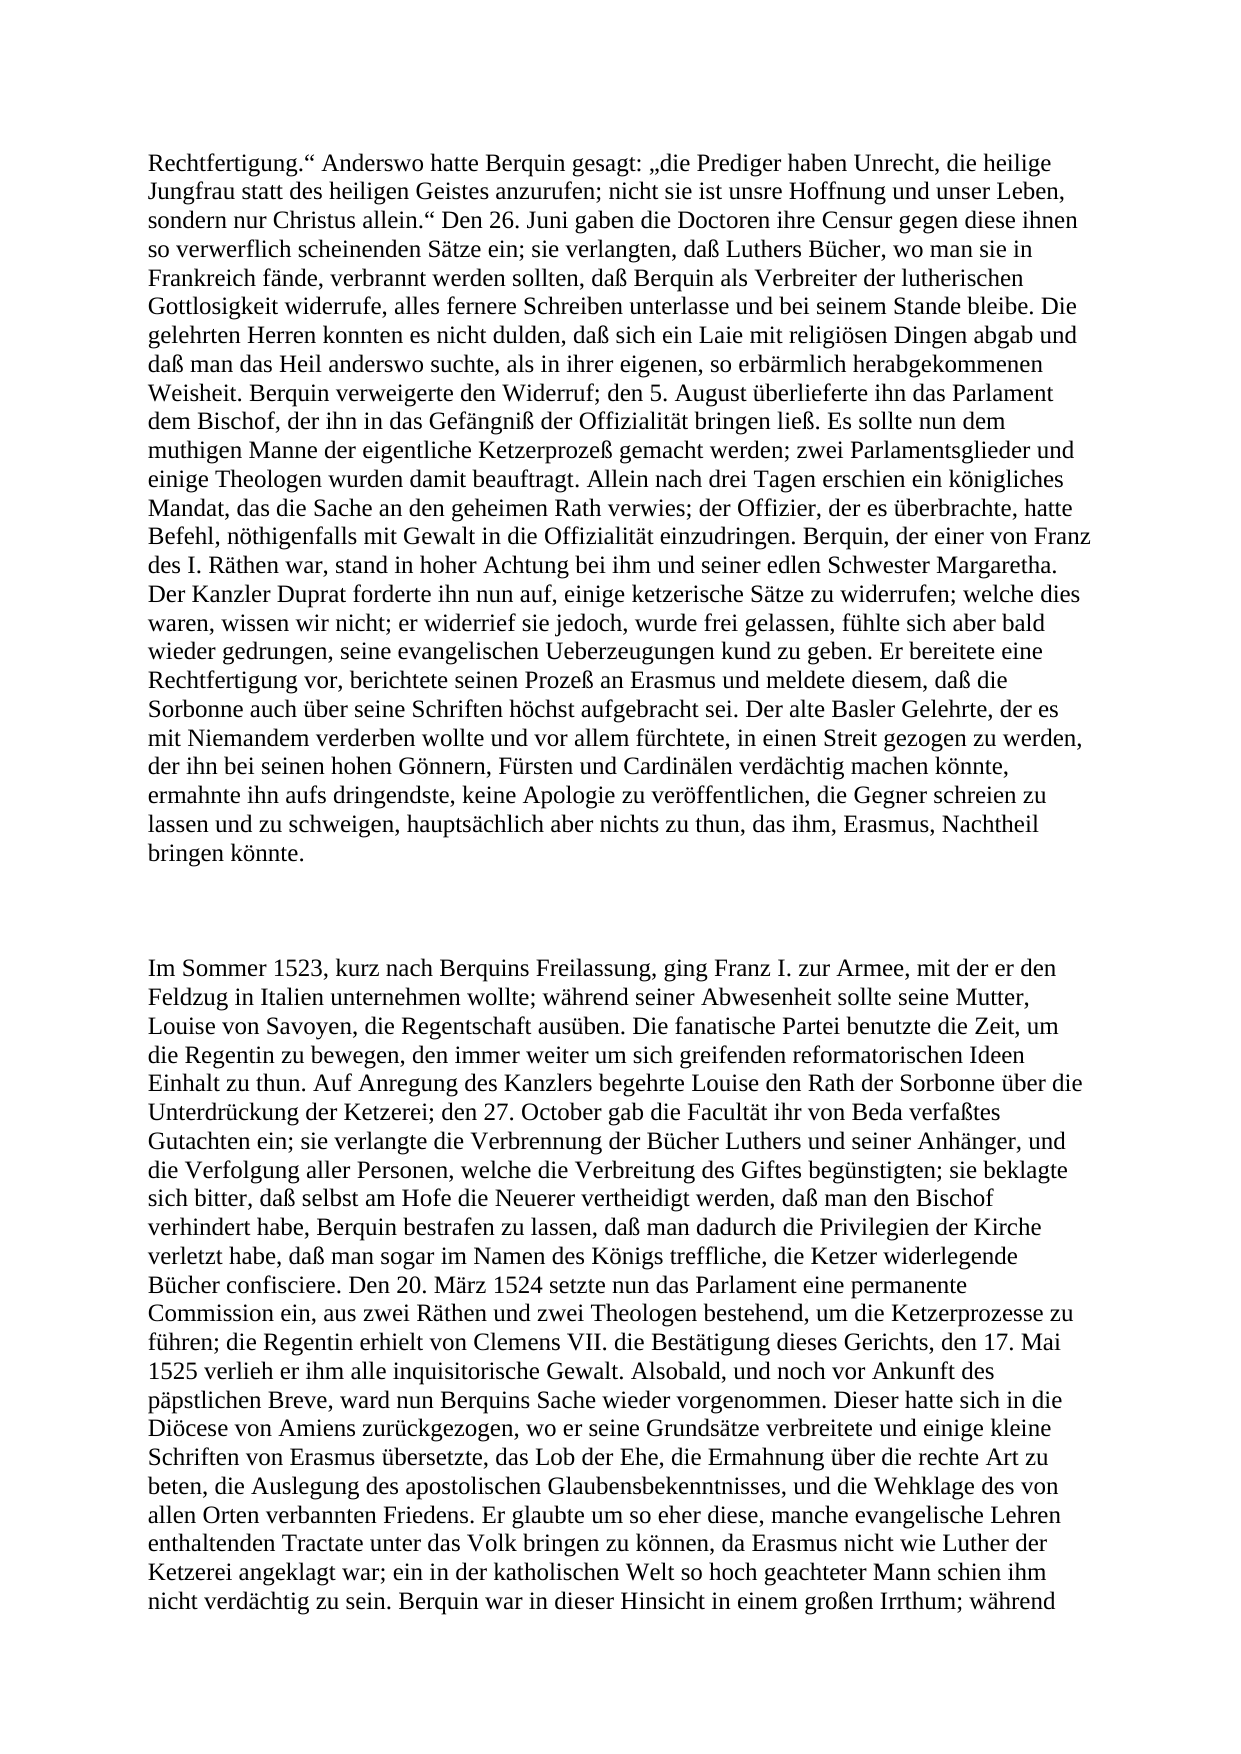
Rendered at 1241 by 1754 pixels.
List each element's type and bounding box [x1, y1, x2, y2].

text [148, 148, 1093, 866]
text [148, 953, 1093, 1615]
